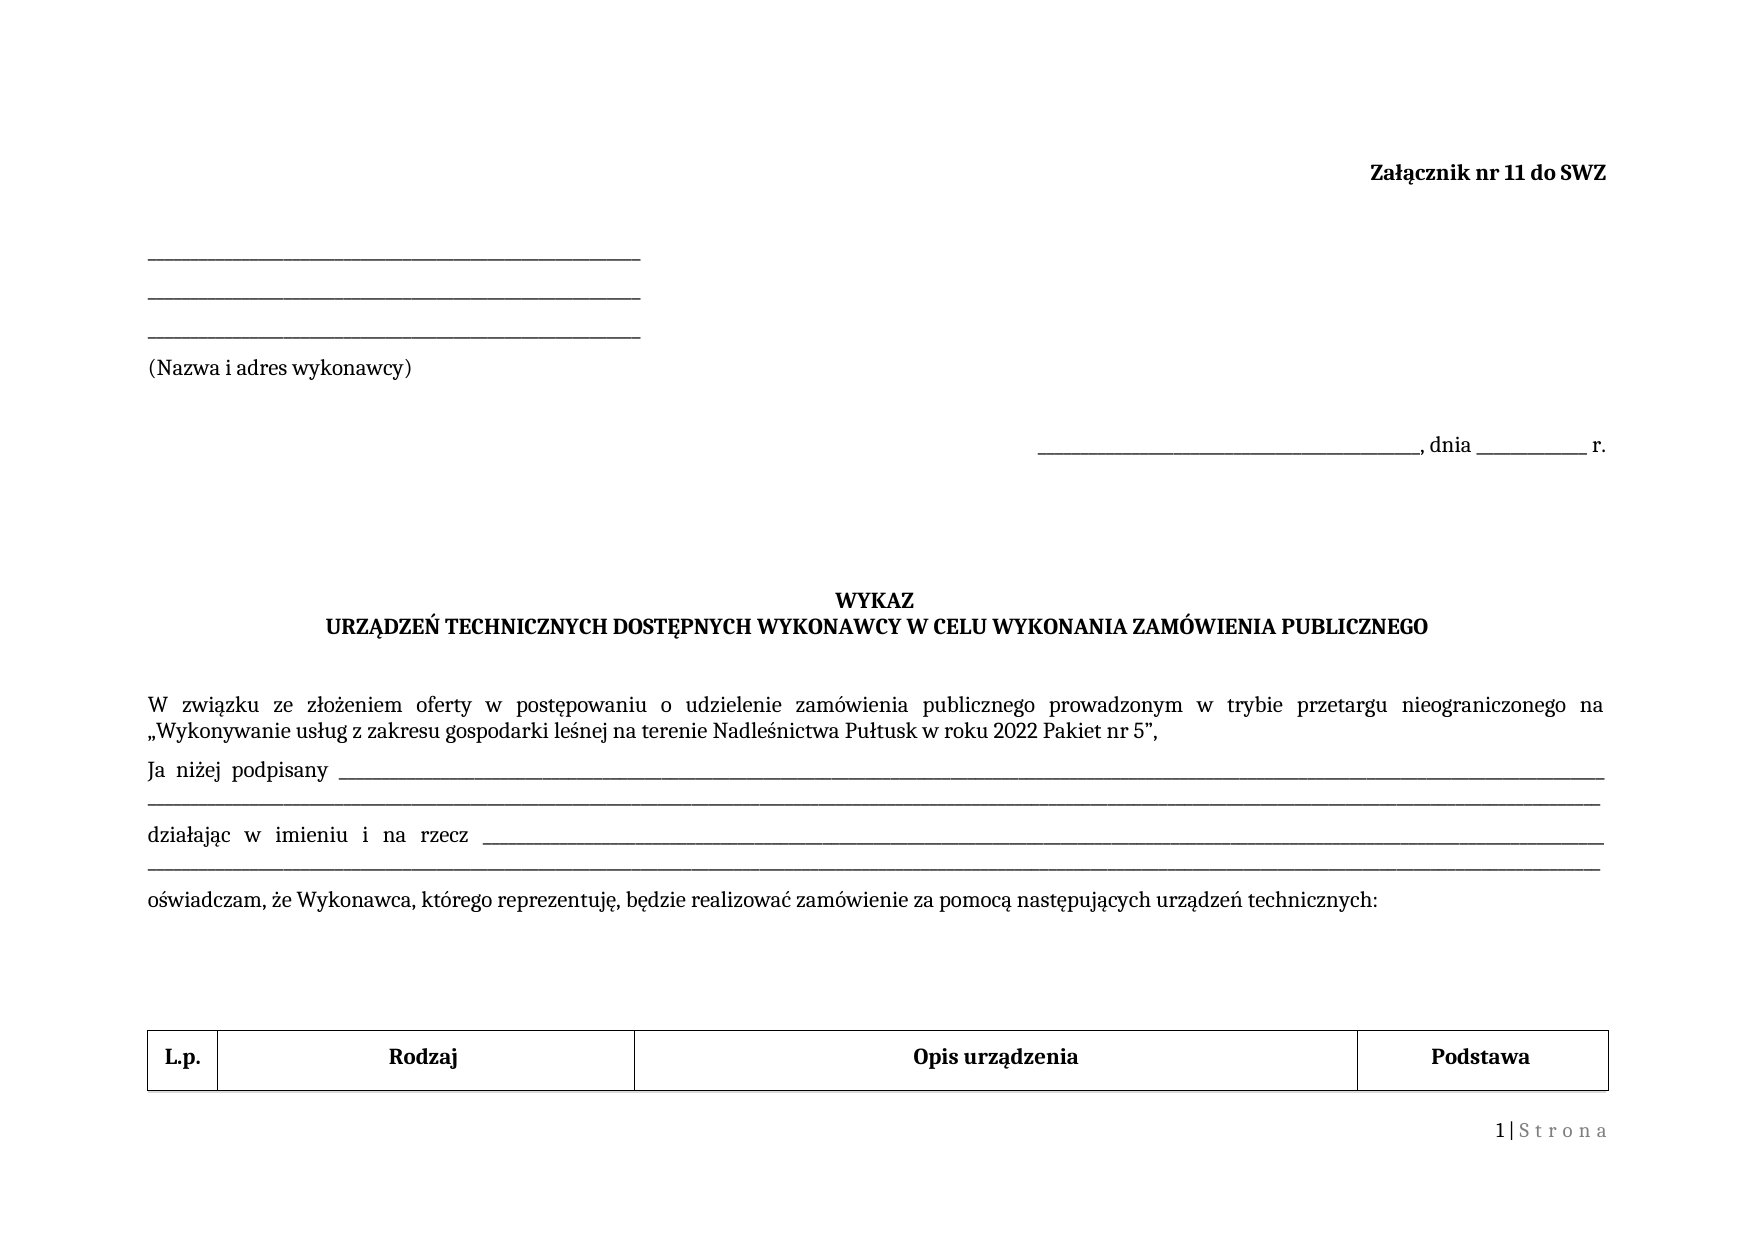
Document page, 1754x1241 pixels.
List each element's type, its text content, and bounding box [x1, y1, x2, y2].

text działając w imieniu i na rzecz ____________________________________________________________________________________________________________________________________ ___________________________________________________________________________________________________________________________________________________________________________ [148, 822, 1606, 875]
text WYKAZ URZĄDZEŃ TECHNICZNYCH DOSTĘPNYCH WYKONAWCY W CELU WYKONANIA ZAMÓWIENIA PUBLICZNEGO [148, 587, 1606, 640]
text Ja niżej podpisany _____________________________________________________________________________________________________________________________________________________ ___________________________________________________________________________________________________________________________________________________________________________ [148, 757, 1606, 809]
text oświadczam, że Wykonawca, którego reprezentuję, będzie realizować zamówienie za pomocą następujących urządzeń technicznych: [148, 887, 1606, 913]
table_header Rodzaj urządzenia [218, 1031, 634, 1090]
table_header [635, 1031, 1357, 1090]
text __________________________________________________________ [148, 316, 1606, 342]
text __________________________________________________________ [148, 238, 1606, 264]
text _____________________________________________, dnia _____________ r. [148, 432, 1606, 458]
text (Nazwa i adres wykonawcy) [148, 354, 1606, 381]
text W związku ze złożeniem oferty w postępowaniu o udzielenie zamówienia publicznego prowadzonym w trybie przetargu nieograniczonego na „Wykonywanie usług z zakresu gospodarki leśnej na terenie Nadleśnictwa Pułtusk w roku 2022 Pakiet nr 5”, [148, 692, 1606, 744]
text __________________________________________________________ [148, 277, 1606, 303]
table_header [1358, 1031, 1608, 1090]
text Załącznik nr 11 do SWZ [148, 160, 1606, 186]
table_header L.p. [148, 1031, 217, 1090]
